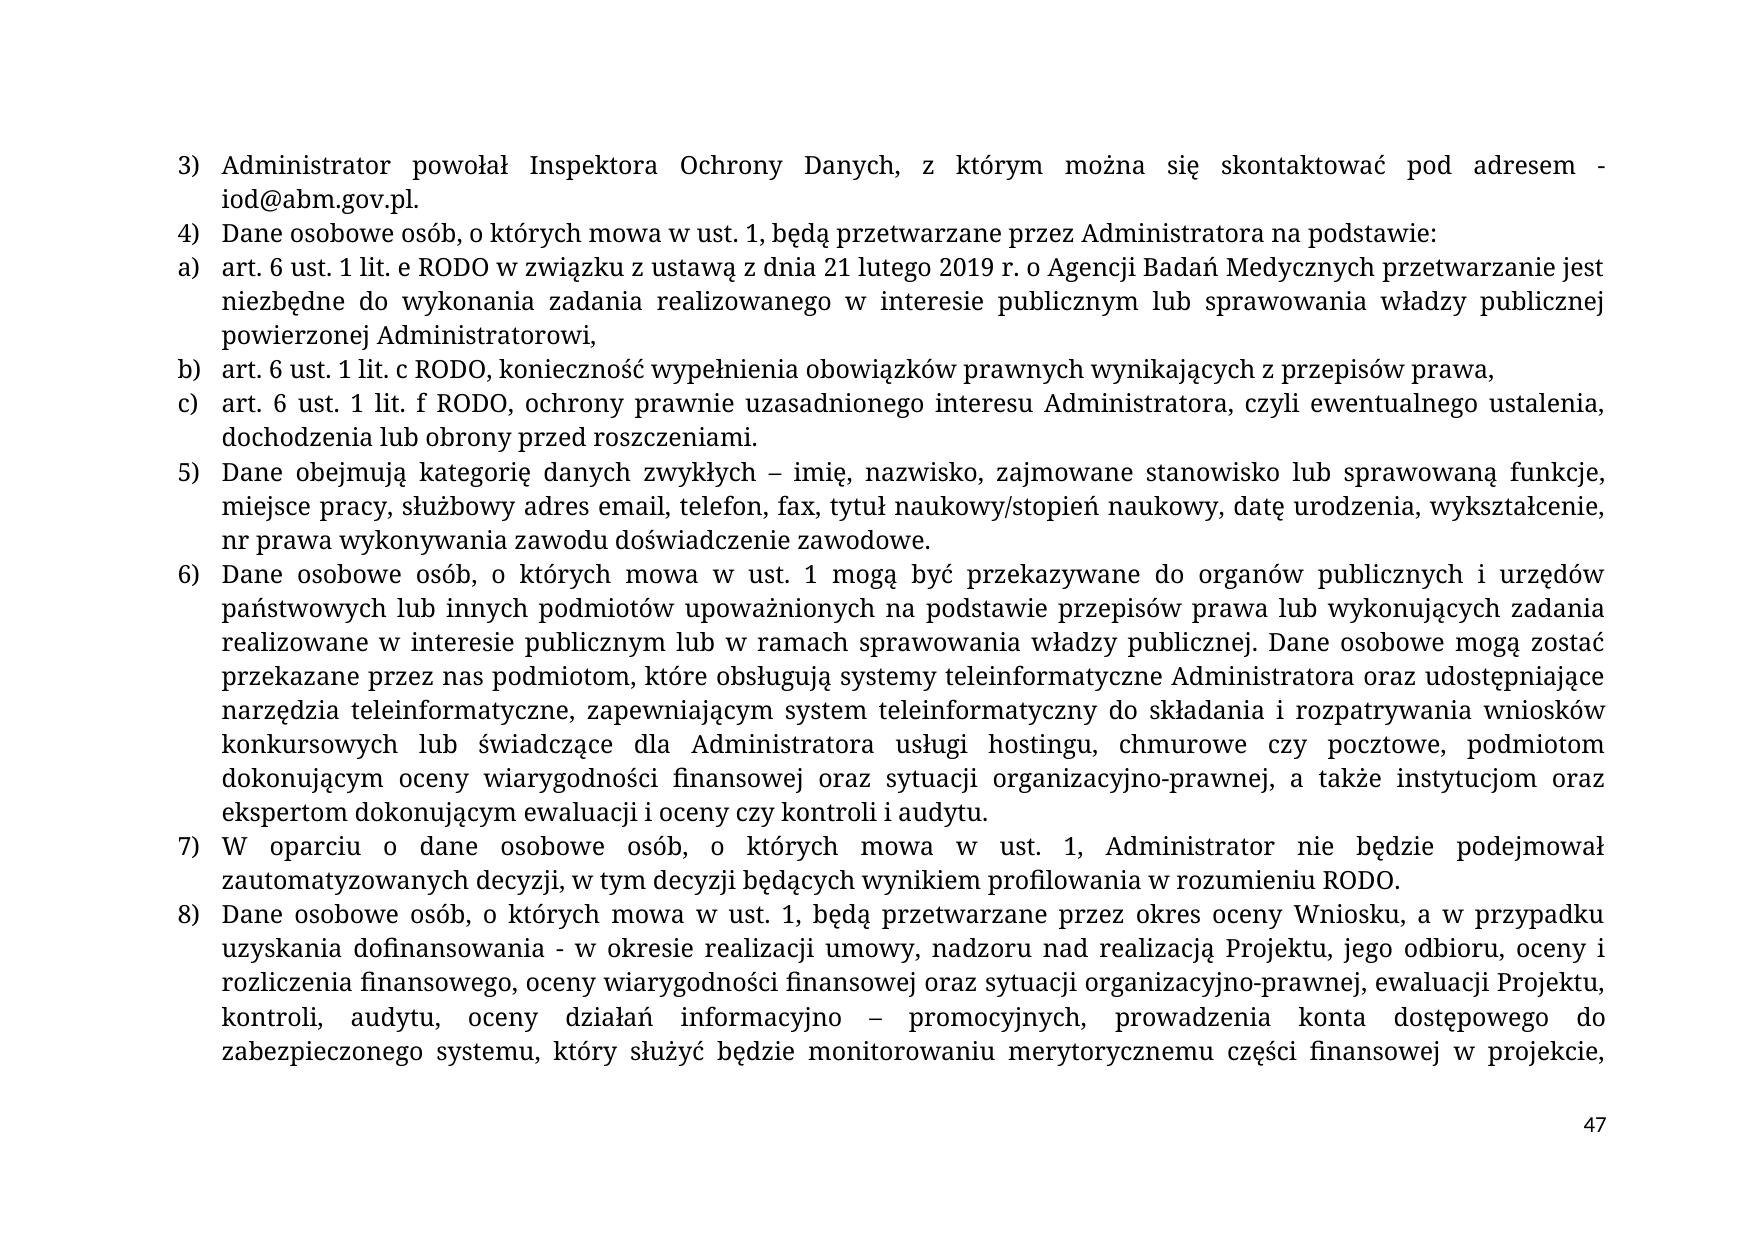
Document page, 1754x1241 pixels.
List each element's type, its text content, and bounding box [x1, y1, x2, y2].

text 4) Dane osobowe osób, o których mowa w ust. 1, będą przetwarzane przez Administratora na podstawie: [177, 216, 1606, 250]
text c) art. 6 ust. 1 lit. f RODO, ochrony prawnie uzasadnionego interesu Administratora, czyli ewentualnego ustalenia, dochodzenia lub obrony przed roszczeniami. [177, 386, 1606, 454]
text 3) Administrator powołał Inspektora Ochrony Danych, z którym można się skontaktować pod adresem - iod@abm.gov.pl. [177, 148, 1606, 216]
text 5) Dane obejmują kategorię danych zwykłych – imię, nazwisko, zajmowane stanowisko lub sprawowaną funkcje, miejsce pracy, służbowy adres email, telefon, fax, tytuł naukowy/stopień naukowy, datę urodzenia, wykształcenie, nr prawa wykonywania zawodu doświadczenie zawodowe. [177, 454, 1606, 556]
text 7) W oparciu o dane osobowe osób, o których mowa w ust. 1, Administrator nie będzie podejmował zautomatyzowanych decyzji, w tym decyzji będących wynikiem profilowania w rozumieniu RODO. [177, 829, 1606, 897]
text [177, 897, 1606, 1067]
text a) art. 6 ust. 1 lit. e RODO w związku z ustawą z dnia 21 lutego 2019 r. o Agencji Badań Medycznych przetwarzanie jest niezbędne do wykonania zadania realizowanego w interesie publicznym lub sprawowania władzy publicznej powierzonej Administratorowi, [177, 250, 1606, 352]
text b) art. 6 ust. 1 lit. c RODO, konieczność wypełnienia obowiązków prawnych wynikających z przepisów prawa, [177, 352, 1606, 386]
text 6) Dane osobowe osób, o których mowa w ust. 1 mogą być przekazywane do organów publicznych i urzędów państwowych lub innych podmiotów upoważnionych na podstawie przepisów prawa lub wykonujących zadania realizowane w interesie publicznym lub w ramach sprawowania władzy publicznej. Dane osobowe mogą zostać przekazane przez nas podmiotom, które obsługują systemy teleinformatyczne Administratora oraz udostępniające narzędzia teleinformatyczne, zapewniającym system teleinformatyczny do składania i rozpatrywania wniosków konkursowych lub świadczące dla Administratora usługi hostingu, chmurowe czy pocztowe, podmiotom dokonującym oceny wiarygodności finansowej oraz sytuacji organizacyjno-prawnej, a także instytucjom oraz ekspertom dokonującym ewaluacji i oceny czy kontroli i audytu. [177, 556, 1606, 829]
